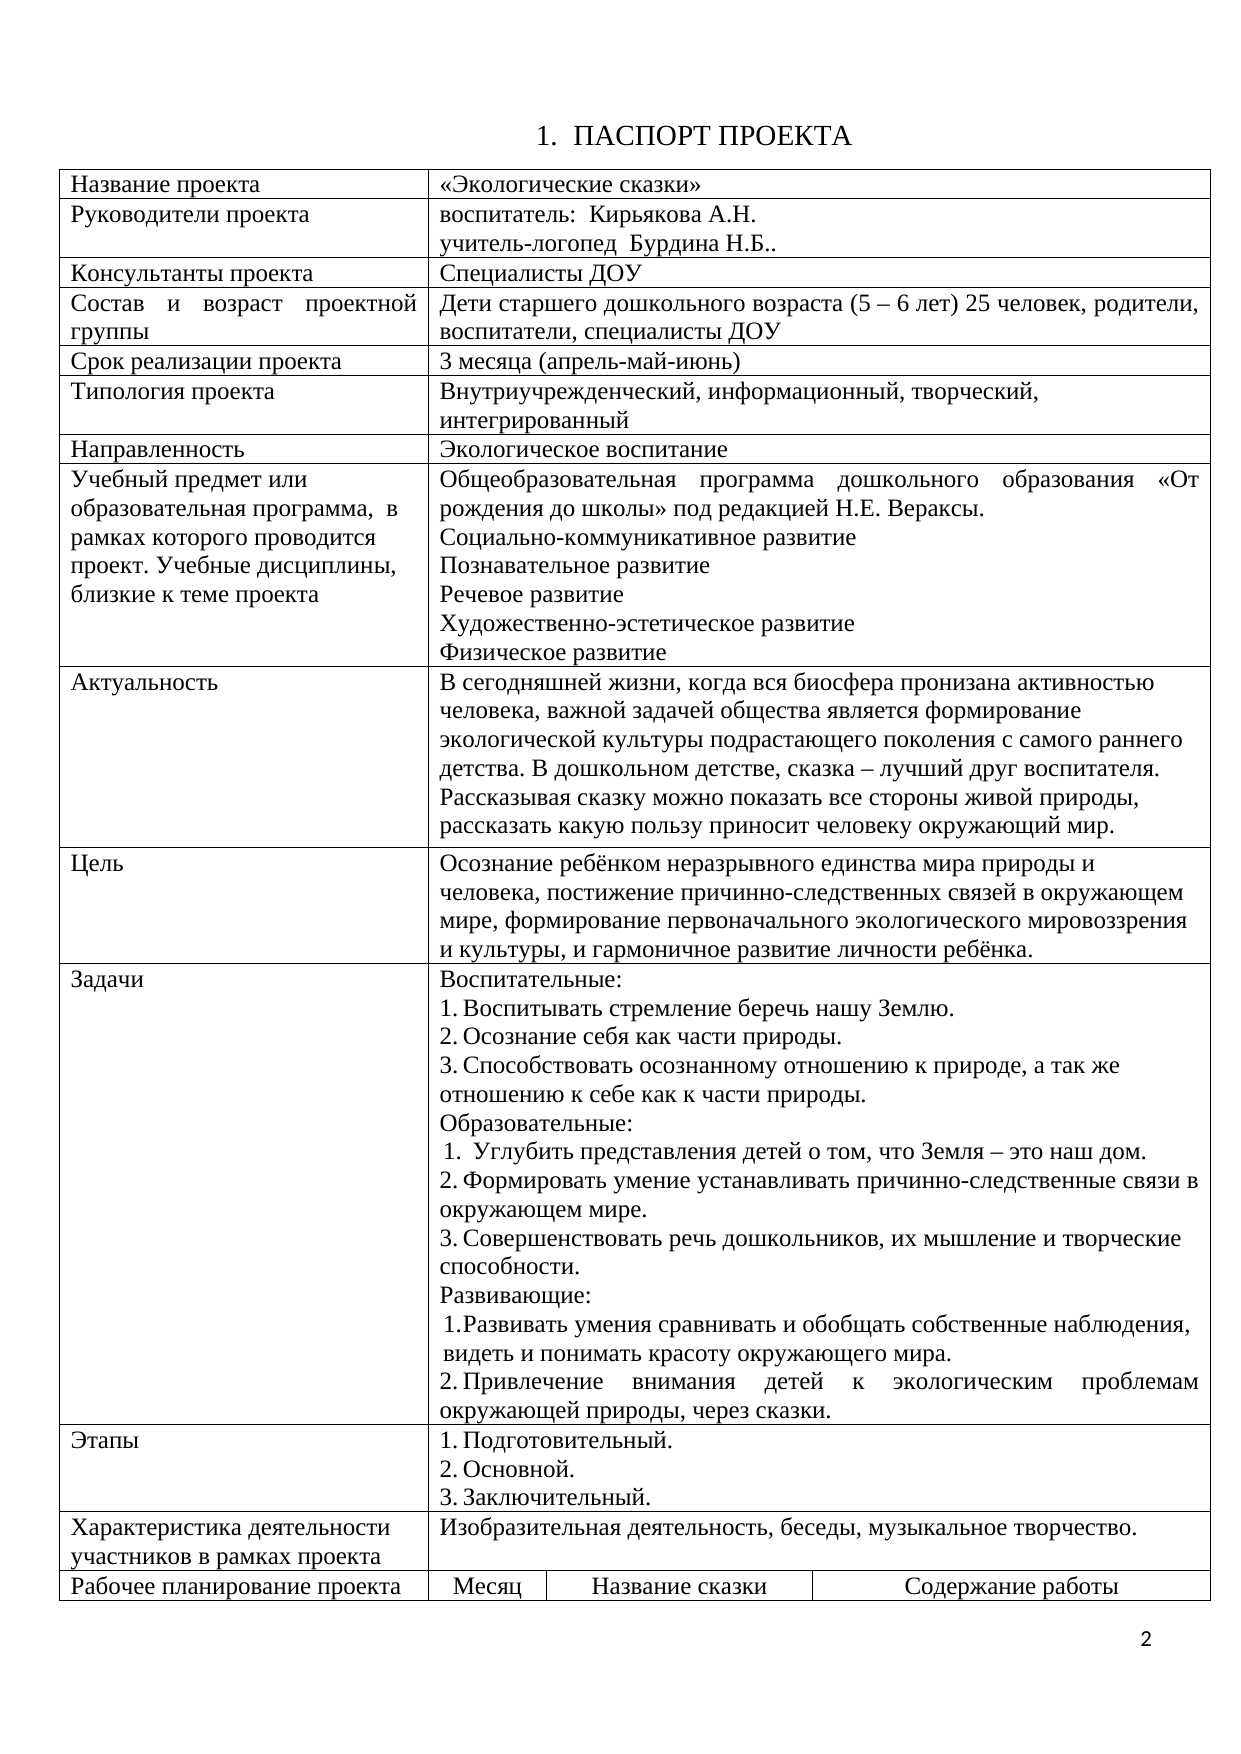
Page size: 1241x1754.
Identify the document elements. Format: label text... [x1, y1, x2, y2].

table_cell Состав и возраст проектной группы [60, 288, 428, 345]
table_cell Срок реализации проекта [60, 346, 428, 375]
table_cell Типология проекта [60, 376, 428, 433]
table_cell Характеристика деятельности участников в рамках проекта [60, 1512, 428, 1570]
table_cell Направленность [60, 435, 428, 463]
table_cell Внутриучрежденческий, информационный, творческий, интегрированный [429, 376, 1210, 433]
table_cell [60, 1571, 428, 1599]
table_cell воспитатель: Кирьякова А.Н. учитель-логопед Бурдина Н.Б.. [429, 199, 1210, 257]
table_header Название проекта [60, 170, 428, 198]
table_cell Этапы [60, 1425, 428, 1511]
table_cell Цель [60, 848, 428, 963]
table_cell Дети старшего дошкольного возраста (5 – 6 лет) 25 человек, родители, воспитатели, специалисты ДОУ [429, 288, 1210, 345]
table_cell Содержание работы [813, 1571, 1210, 1599]
table_cell Задачи [60, 964, 428, 1424]
table_cell Учебный предмет или образовательная программа, в рамках которого проводится проект. Учебные дисциплины, близкие к теме проекта [60, 464, 428, 666]
table_cell 3 месяца (апрель-май-июнь) [429, 346, 1210, 375]
table_cell Специалисты ДОУ [429, 258, 1210, 287]
table_cell Воспитательные: Воспитывать стремление беречь нашу Землю. Осознание себя как части природы. Способствовать осознанному отношению к природе, а так же отношению к себе как к части природы. Образовательные: Углубить представления детей о том, что Земля – это наш дом. Формировать умение устанавливать причинно-следственные связи в окружающем мире. Совершенствовать речь дошкольников, их мышление и творческие способности. Развивающие: Развивать умения сравнивать и обобщать собственные наблюдения, видеть и понимать красоту окружающего мира. Привлечение внимания детей к экологическим проблемам окружающей природы, через сказки. [429, 964, 1210, 1424]
table_cell Общеобразовательная программа дошкольного образования «От рождения до школы» под редакцией Н.Е. Вераксы. Социально-коммуникативное развитие Познавательное развитие Речевое развитие Художественно-эстетическое развитие Физическое развитие [429, 464, 1210, 666]
table_cell В сегодняшней жизни, когда вся биосфера пронизана активностью человека, важной задачей общества является формирование экологической культуры подрастающего поколения с самого раннего детства. В дошкольном детстве, сказка – лучший друг воспитателя. Рассказывая сказку можно показать все стороны живой природы, рассказать какую пользу приносит человеку окружающий мир. [429, 667, 1210, 847]
table_cell Месяц [429, 1571, 546, 1599]
table_cell Осознание ребёнком неразрывного единства мира природы и человека, постижение причинно-следственных связей в окружающем мире, формирование первоначального экологического мировоззрения и культуры, и гармоничное развитие личности ребёнка. [429, 848, 1210, 963]
table_header «Экологические сказки» [429, 170, 1210, 198]
table_cell Руководители проекта [60, 199, 428, 257]
table_cell Подготовительный. Основной. Заключительный. [429, 1425, 1210, 1511]
table_cell Актуальность [60, 667, 428, 847]
table_cell Консультанты проекта [60, 258, 428, 287]
list ПАСПОРТ ПРОЕКТА [236, 118, 1152, 152]
table_cell Экологическое воспитание [429, 435, 1210, 463]
table_cell Изобразительная деятельность, беседы, музыкальное творчество. [429, 1512, 1210, 1570]
table_cell Название сказки [547, 1571, 812, 1599]
